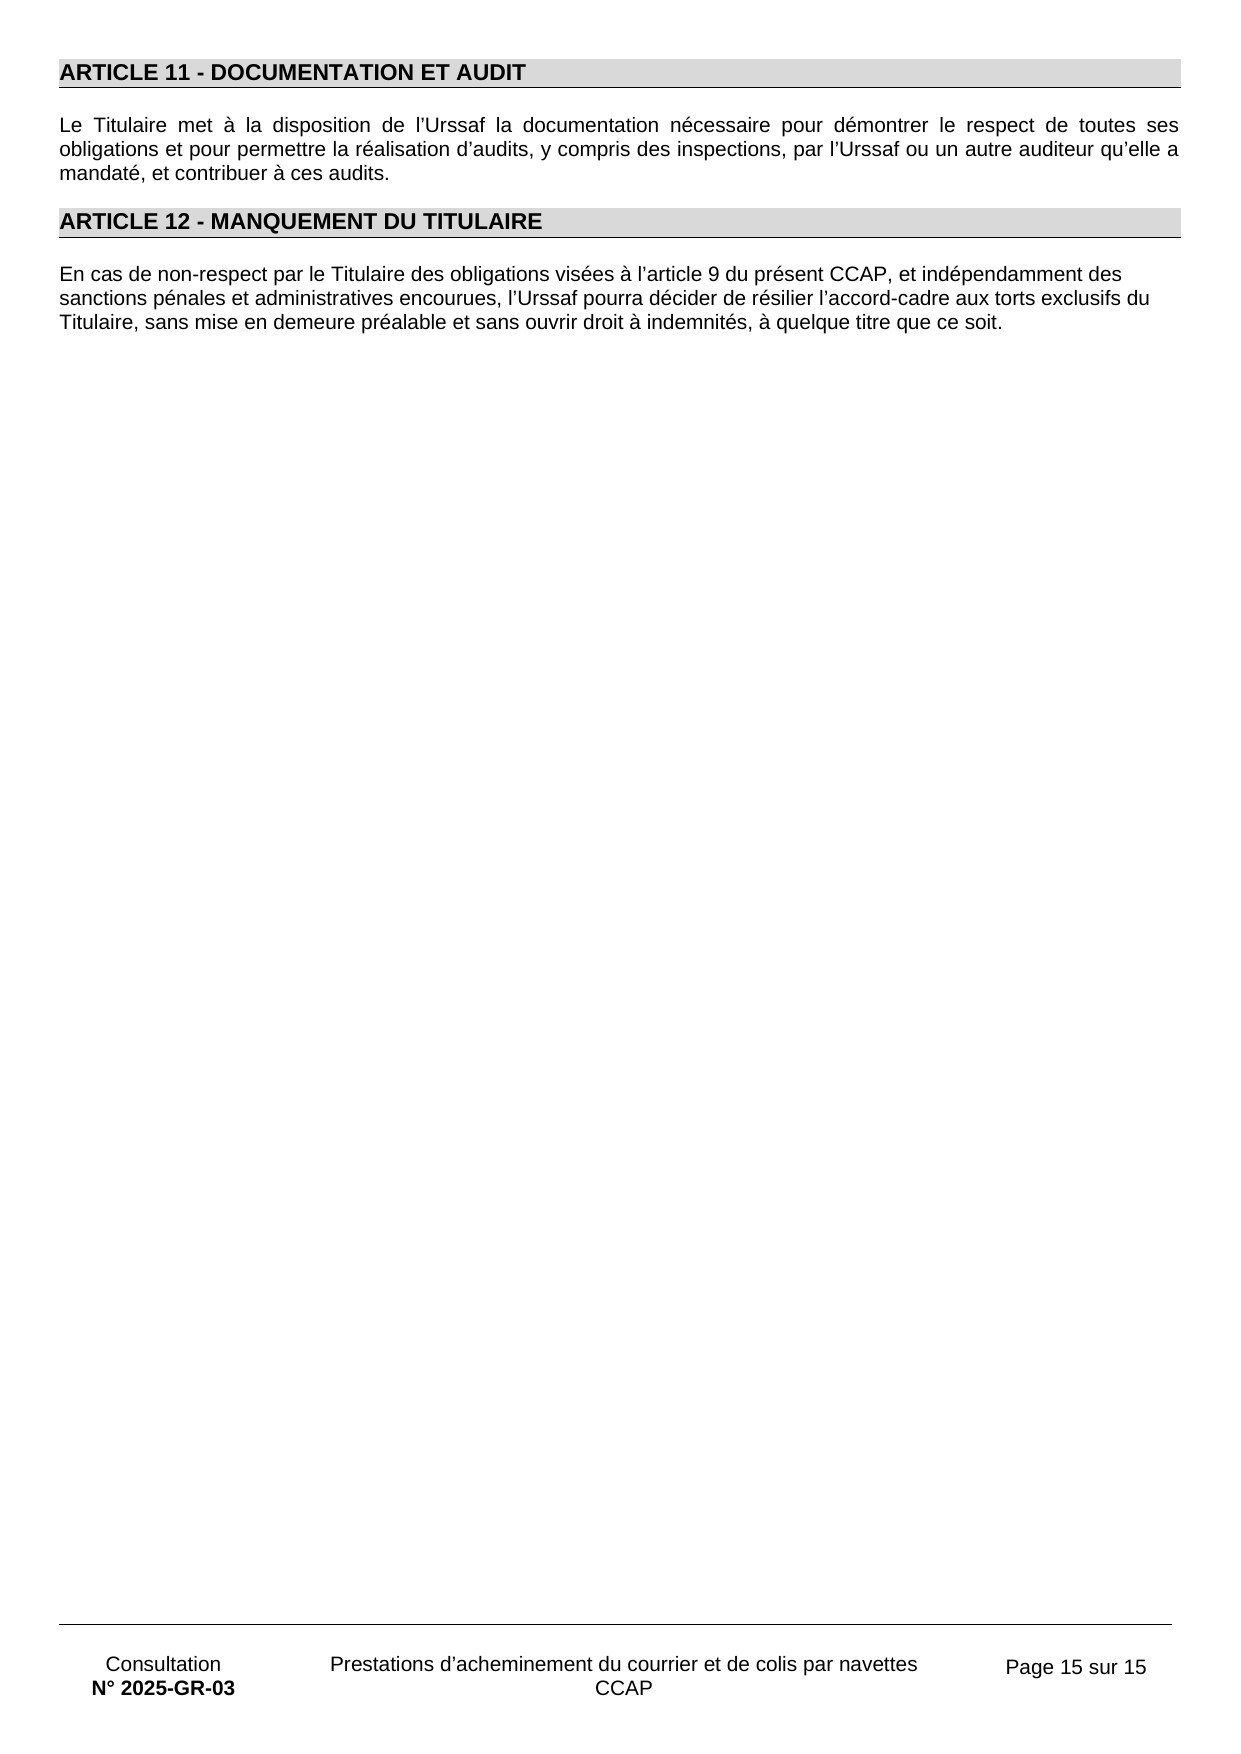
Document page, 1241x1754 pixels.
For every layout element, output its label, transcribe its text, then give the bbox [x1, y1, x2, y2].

text Article 11 - Documentation et audit [59, 59, 1181, 87]
text En cas de non-respect par le Titulaire des obligations visées à l’article 9 du présent CCAP, et indépendamment des sanctions pénales et administratives encourues, l’Urssaf pourra décider de résilier l’accord-cadre aux torts exclusifs du Titulaire, sans mise en demeure préalable et sans ouvrir droit à indemnités, à quelque titre que ce soit. [59, 262, 1181, 334]
text Article 12 - Manquement du Titulaire [59, 208, 1181, 237]
text Le Titulaire met à la disposition de l’Urssaf la documentation nécessaire pour démontrer le respect de toutes ses obligations et pour permettre la réalisation d’audits, y compris des inspections, par l’Urssaf ou un autre auditeur qu’elle a mandaté, et contribuer à ces audits. [59, 112, 1181, 184]
